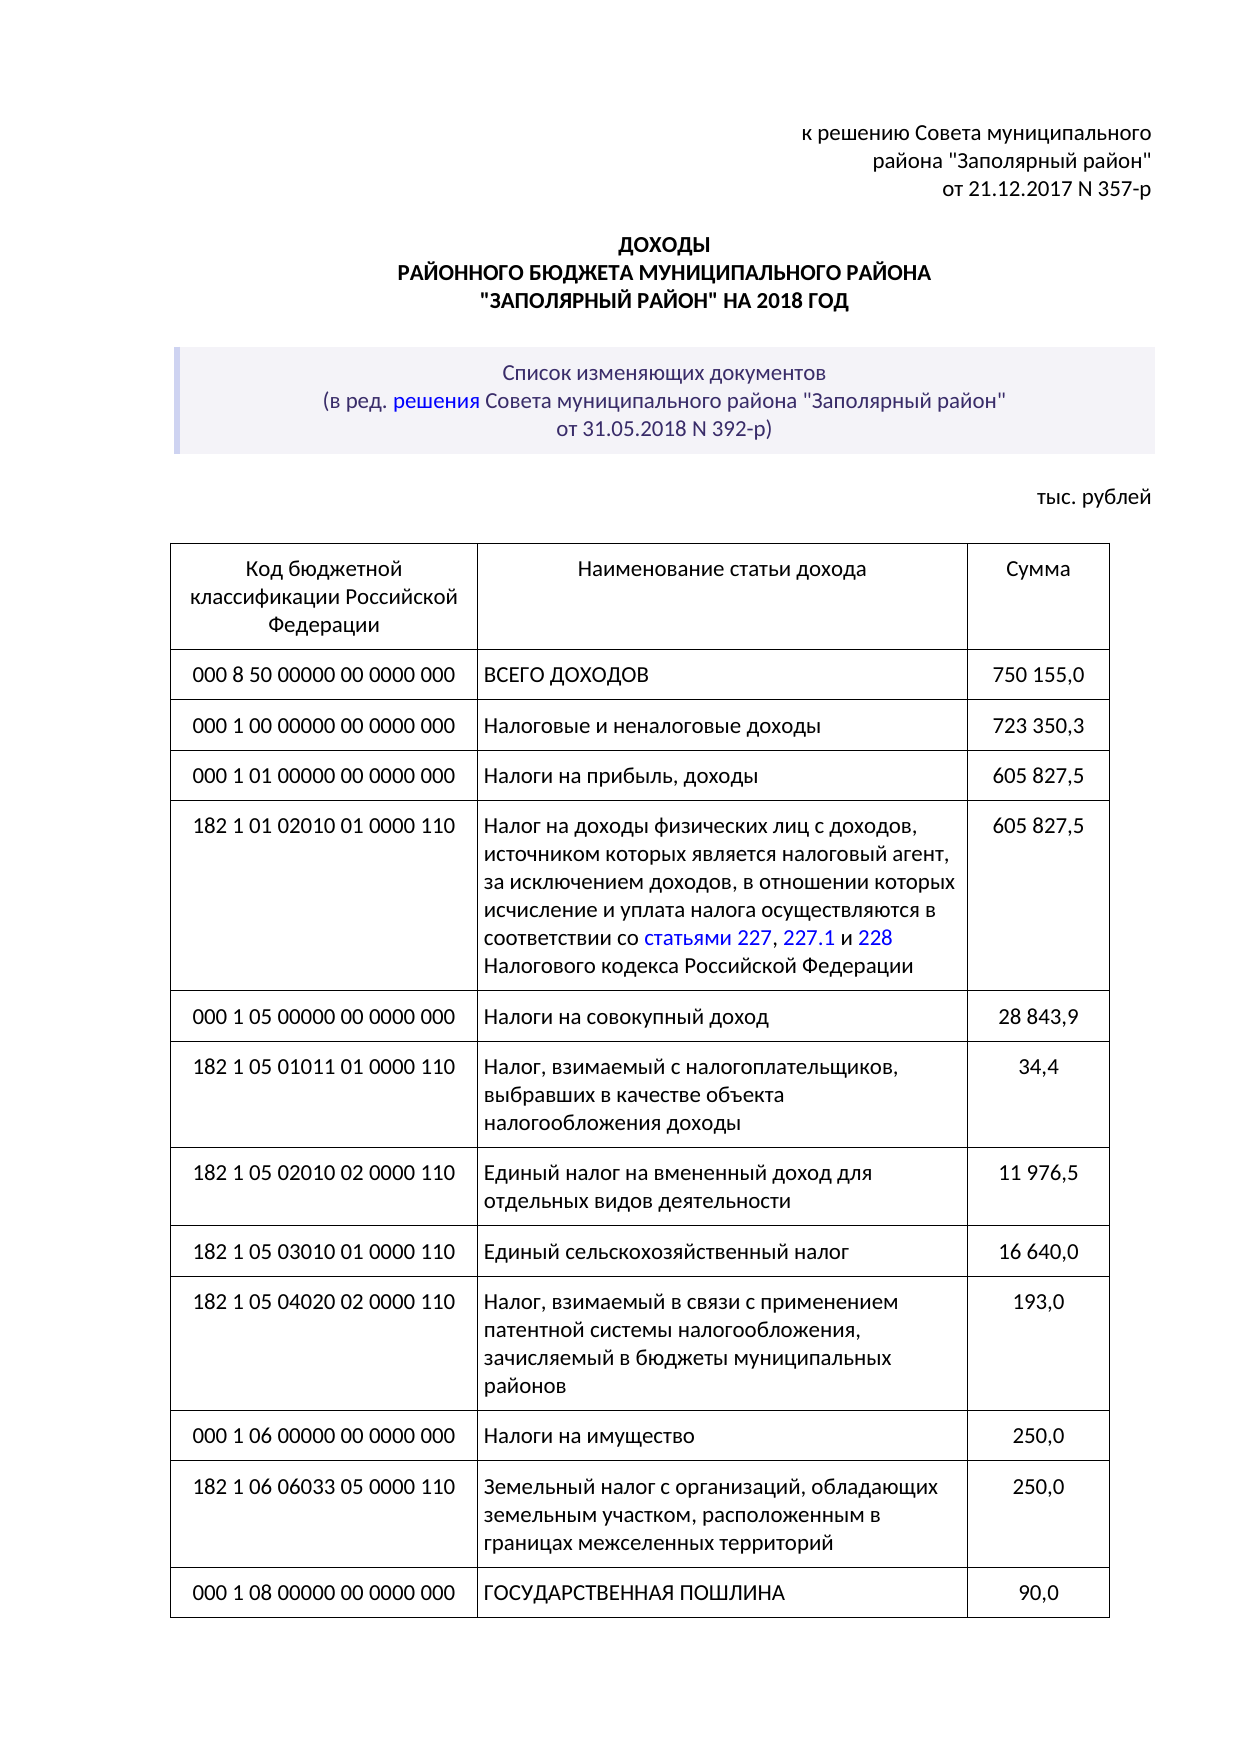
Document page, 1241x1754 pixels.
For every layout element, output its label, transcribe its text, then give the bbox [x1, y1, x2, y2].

table_cell 182 1 05 01011 01 0000 110 [171, 1042, 477, 1147]
text к решению Совета муниципального [177, 118, 1152, 146]
table_cell Налоги на прибыль, доходы [478, 751, 967, 800]
table_cell 000 1 08 00000 00 0000 000 [171, 1568, 477, 1617]
table_header Сумма [968, 544, 1109, 649]
text района "Заполярный район" [177, 146, 1152, 174]
table_cell 182 1 05 02010 02 0000 110 [171, 1148, 477, 1225]
table_cell 000 8 50 00000 00 0000 000 [171, 650, 477, 699]
table_cell 11 976,5 [968, 1148, 1109, 1225]
table_cell 182 1 05 04020 02 0000 110 [171, 1277, 477, 1410]
text от 21.12.2017 N 357-р [177, 174, 1152, 202]
table_cell Единый налог на вмененный доход для отдельных видов деятельности [478, 1148, 967, 1225]
table_cell 000 1 05 00000 00 0000 000 [171, 991, 477, 1041]
table_cell ГОСУДАРСТВЕННАЯ ПОШЛИНА [478, 1568, 967, 1617]
table_cell 000 1 00 00000 00 0000 000 [171, 700, 477, 749]
table_cell Налог, взимаемый с налогоплательщиков, выбравших в качестве объекта налогообложения доходы [478, 1042, 967, 1147]
title "ЗАПОЛЯРНЫЙ РАЙОН" НА 2018 ГОД [177, 286, 1152, 314]
table_cell Налог на доходы физических лиц с доходов, источником которых является налоговый агент, за исключением доходов, в отношении которых исчисление и уплата налога осуществляются в соответствии со статьями 227, 227.1 и 228 Налогового кодекса Российской Федерации [478, 801, 967, 990]
table_cell 250,0 [968, 1411, 1109, 1460]
table_cell 90,0 [968, 1568, 1109, 1617]
table_cell 28 843,9 [968, 991, 1109, 1041]
table_cell Налог, взимаемый в связи с применением патентной системы налогообложения, зачисляемый в бюджеты муниципальных районов [478, 1277, 967, 1410]
table_cell 723 350,3 [968, 700, 1109, 749]
title ДОХОДЫ [177, 230, 1152, 258]
table_cell Налоги на совокупный доход [478, 991, 967, 1041]
table_header Наименование статьи дохода [478, 544, 967, 649]
table_cell ВСЕГО ДОХОДОВ [478, 650, 967, 699]
table_cell Единый сельскохозяйственный налог [478, 1226, 967, 1276]
table_cell 750 155,0 [968, 650, 1109, 699]
table_cell Налоги на имущество [478, 1411, 967, 1460]
table_cell 605 827,5 [968, 751, 1109, 800]
text тыс. рублей [177, 482, 1152, 510]
table_cell Земельный налог с организаций, обладающих земельным участком, расположенным в границах межселенных территорий [478, 1461, 967, 1567]
table_cell 16 640,0 [968, 1226, 1109, 1276]
table_cell 000 1 01 00000 00 0000 000 [171, 751, 477, 800]
table_cell 182 1 05 03010 01 0000 110 [171, 1226, 477, 1276]
table_cell 000 1 06 00000 00 0000 000 [171, 1411, 477, 1460]
table_cell 182 1 06 06033 05 0000 110 [171, 1461, 477, 1567]
table_cell 605 827,5 [968, 801, 1109, 990]
table_cell 193,0 [968, 1277, 1109, 1410]
table_cell 34,4 [968, 1042, 1109, 1147]
title РАЙОННОГО БЮДЖЕТА МУНИЦИПАЛЬНОГО РАЙОНА [177, 258, 1152, 286]
table_cell 250,0 [968, 1461, 1109, 1567]
table_header Код бюджетной классификации Российской Федерации [171, 544, 477, 649]
table_cell Налоговые и неналоговые доходы [478, 700, 967, 749]
table_header Список изменяющих документов (в ред. решения Совета муниципального района "Заполярный район" от 31.05.2018 N 392-р) [180, 347, 1149, 454]
table_cell 182 1 01 02010 01 0000 110 [171, 801, 477, 990]
